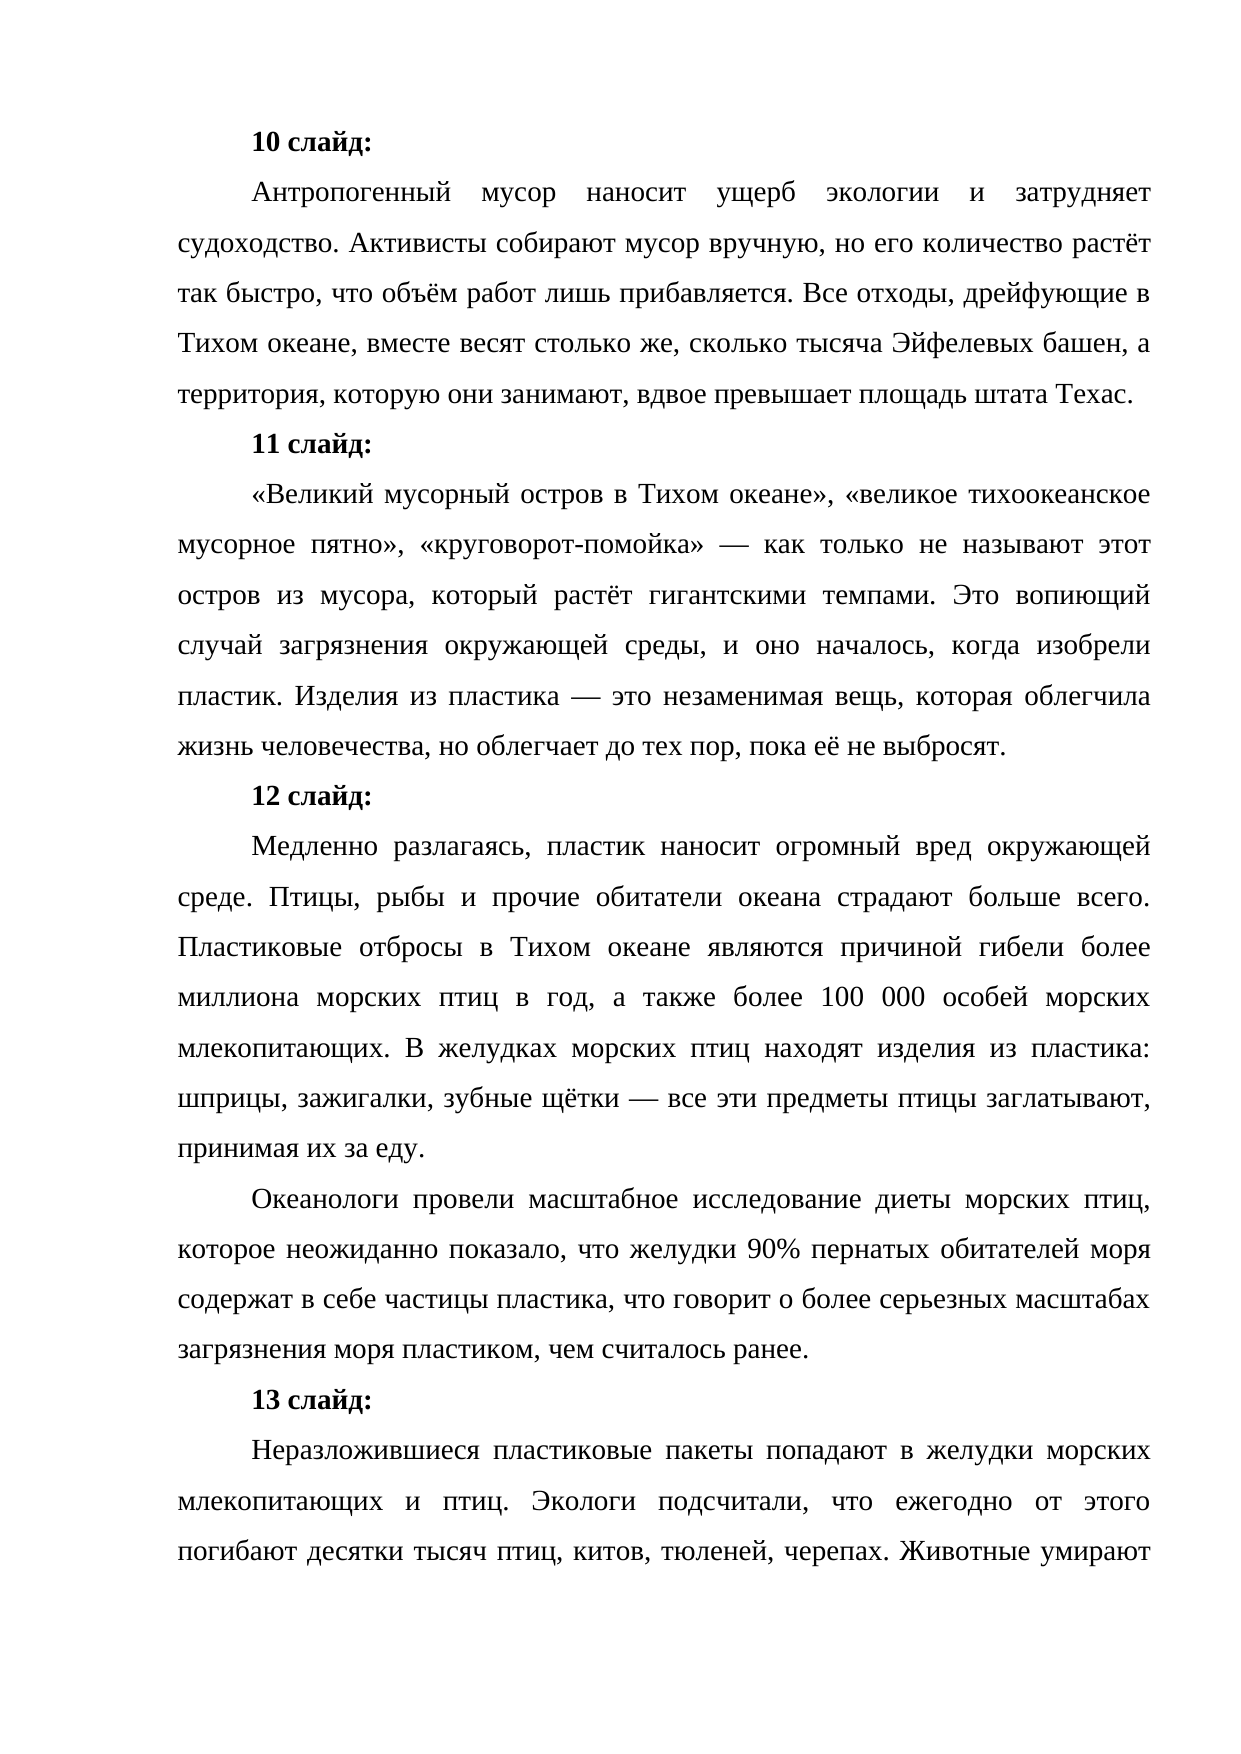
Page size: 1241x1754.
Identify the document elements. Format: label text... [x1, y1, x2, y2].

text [177, 1432, 1152, 1566]
text Океанологи провели масштабное исследование диеты морских птиц, которое неожиданно показало, что желудки 90% пернатых обитателей моря содержат в себе частицы пластика, что говорит о более серьезных масштабах загрязнения моря пластиком, чем считалось ранее. [177, 1181, 1152, 1365]
text 11 слайд: [177, 426, 1152, 459]
text 12 слайд: [177, 778, 1152, 812]
text 10 слайд: [177, 124, 1152, 158]
text 13 слайд: [177, 1382, 1152, 1416]
text «Великий мусорный остров в Тихом океане», «великое тихоокеанское мусорное пятно», «круговорот-помойка» — как только не называют этот остров из мусора, который растёт гигантскими темпами. Это вопиющий случай загрязнения окружающей среды, и оно началось, когда изобрели пластик. Изделия из пластика — это незаменимая вещь, которая облегчила жизнь человечества, но облегчает до тех пор, пока её не выбросят. [177, 476, 1152, 761]
text Антропогенный мусор наносит ущерб экологии и затрудняет судоходство. Активисты собирают мусор вручную, но его количество растёт так быстро, что объём работ лишь прибавляется. Все отходы, дрейфующие в Тихом океане, вместе весят столько же, сколько тысяча Эйфелевых башен, а территория, которую они занимают, вдвое превышает площадь штата Техас. [177, 174, 1152, 409]
text Медленно разлагаясь, пластик наносит огромный вред окружающей среде. Птицы, рыбы и прочие обитатели океана страдают больше всего. Пластиковые отбросы в Тихом океане являются причиной гибели более миллиона морских птиц в год, а также более 100 000 особей морских млекопитающих. В желудках морских птиц находят изделия из пластика: шприцы, зажигалки, зубные щётки — все эти предметы птицы заглатывают, принимая их за еду. [177, 828, 1152, 1164]
